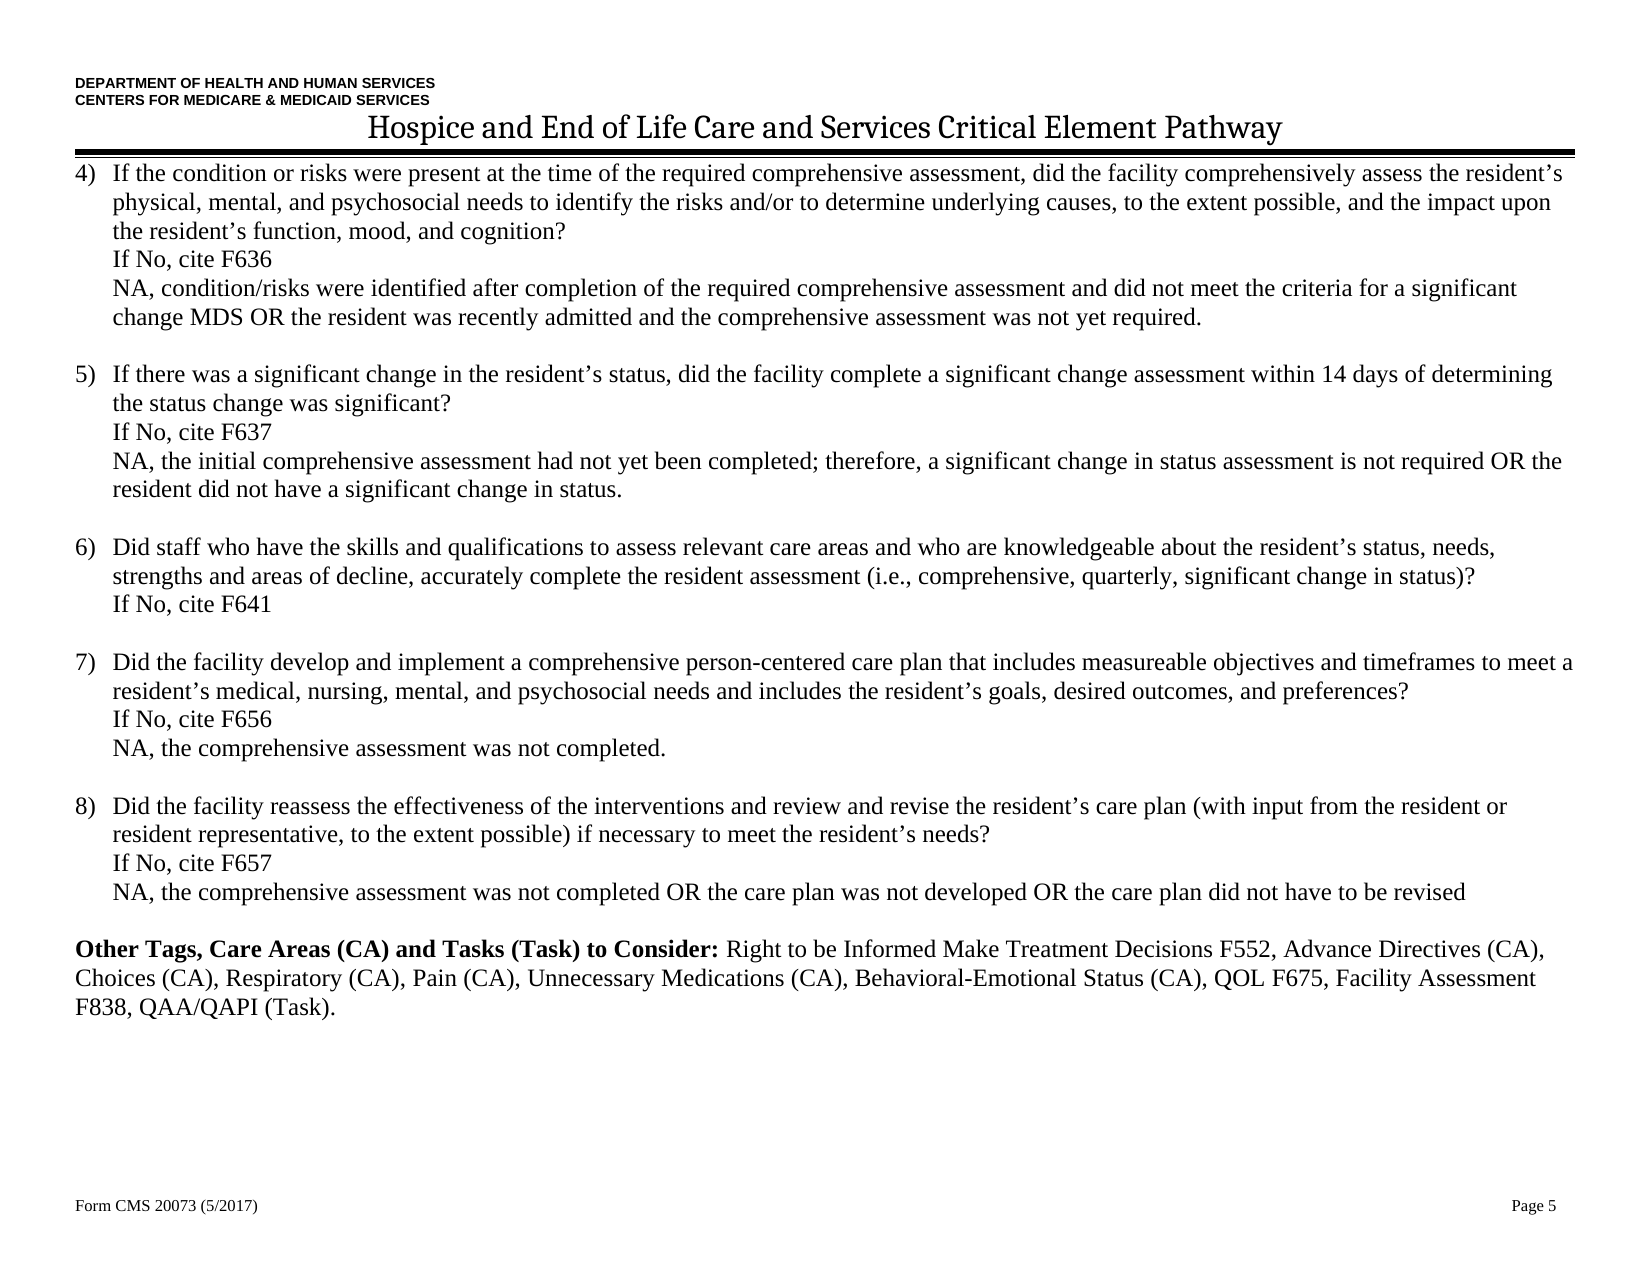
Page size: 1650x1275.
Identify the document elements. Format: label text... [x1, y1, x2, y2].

list Did the facility develop and implement a comprehensive person-centered care plan that includes measureable objectives and timeframes to meet a resident’s medical, nursing, mental, and psychosocial needs and includes the resident’s goals, desired outcomes, and preferences? [75, 647, 1575, 704]
text If No, cite F637 [112, 417, 1575, 446]
text If No, cite F657 [112, 848, 1575, 877]
text NA, the comprehensive assessment was not completed. [112, 733, 1575, 762]
list Did staff who have the skills and qualifications to assess relevant care areas and who are knowledgeable about the resident’s status, needs, strengths and areas of decline, accurately complete the resident assessment (i.e., comprehensive, quarterly, significant change in status)? [75, 532, 1575, 589]
text NA, condition/risks were identified after completion of the required comprehensive assessment and did not meet the criteria for a significant change MDS OR the resident was recently admitted and the comprehensive assessment was not yet required. [112, 273, 1575, 331]
text NA, the initial comprehensive assessment had not yet been completed; therefore, a significant change in status assessment is not required OR the resident did not have a significant change in status. [112, 446, 1575, 503]
text If No, cite F656 [112, 704, 1575, 733]
text If No, cite F636 [112, 244, 1575, 273]
text If No, cite F641 [75, 589, 1575, 618]
list Did the facility reassess the effectiveness of the interventions and review and revise the resident’s care plan (with input from the resident or resident representative, to the extent possible) if necessary to meet the resident’s needs? [75, 791, 1575, 848]
text Other Tags, Care Areas (CA) and Tasks (Task) to Consider: Right to be Informed Make Treatment Decisions F552, Advance Directives (CA), Choices (CA), Respiratory (CA), Pain (CA), Unnecessary Medications (CA), Behavioral-Emotional Status (CA), QOL F675, Facility Assessment F838, QAA/QAPI (Task). [75, 934, 1575, 1021]
list If there was a significant change in the resident’s status, did the facility complete a significant change assessment within 14 days of determining the status change was significant? [75, 359, 1575, 417]
list If the condition or risks were present at the time of the required comprehensive assessment, did the facility comprehensively assess the resident’s physical, mental, and psychosocial needs to identify the risks and/or to determine underlying causes, to the extent possible, and the impact upon the resident’s function, mood, and cognition? [75, 158, 1575, 244]
text NA, the comprehensive assessment was not completed OR the care plan was not developed OR the care plan did not have to be revised [112, 877, 1575, 906]
